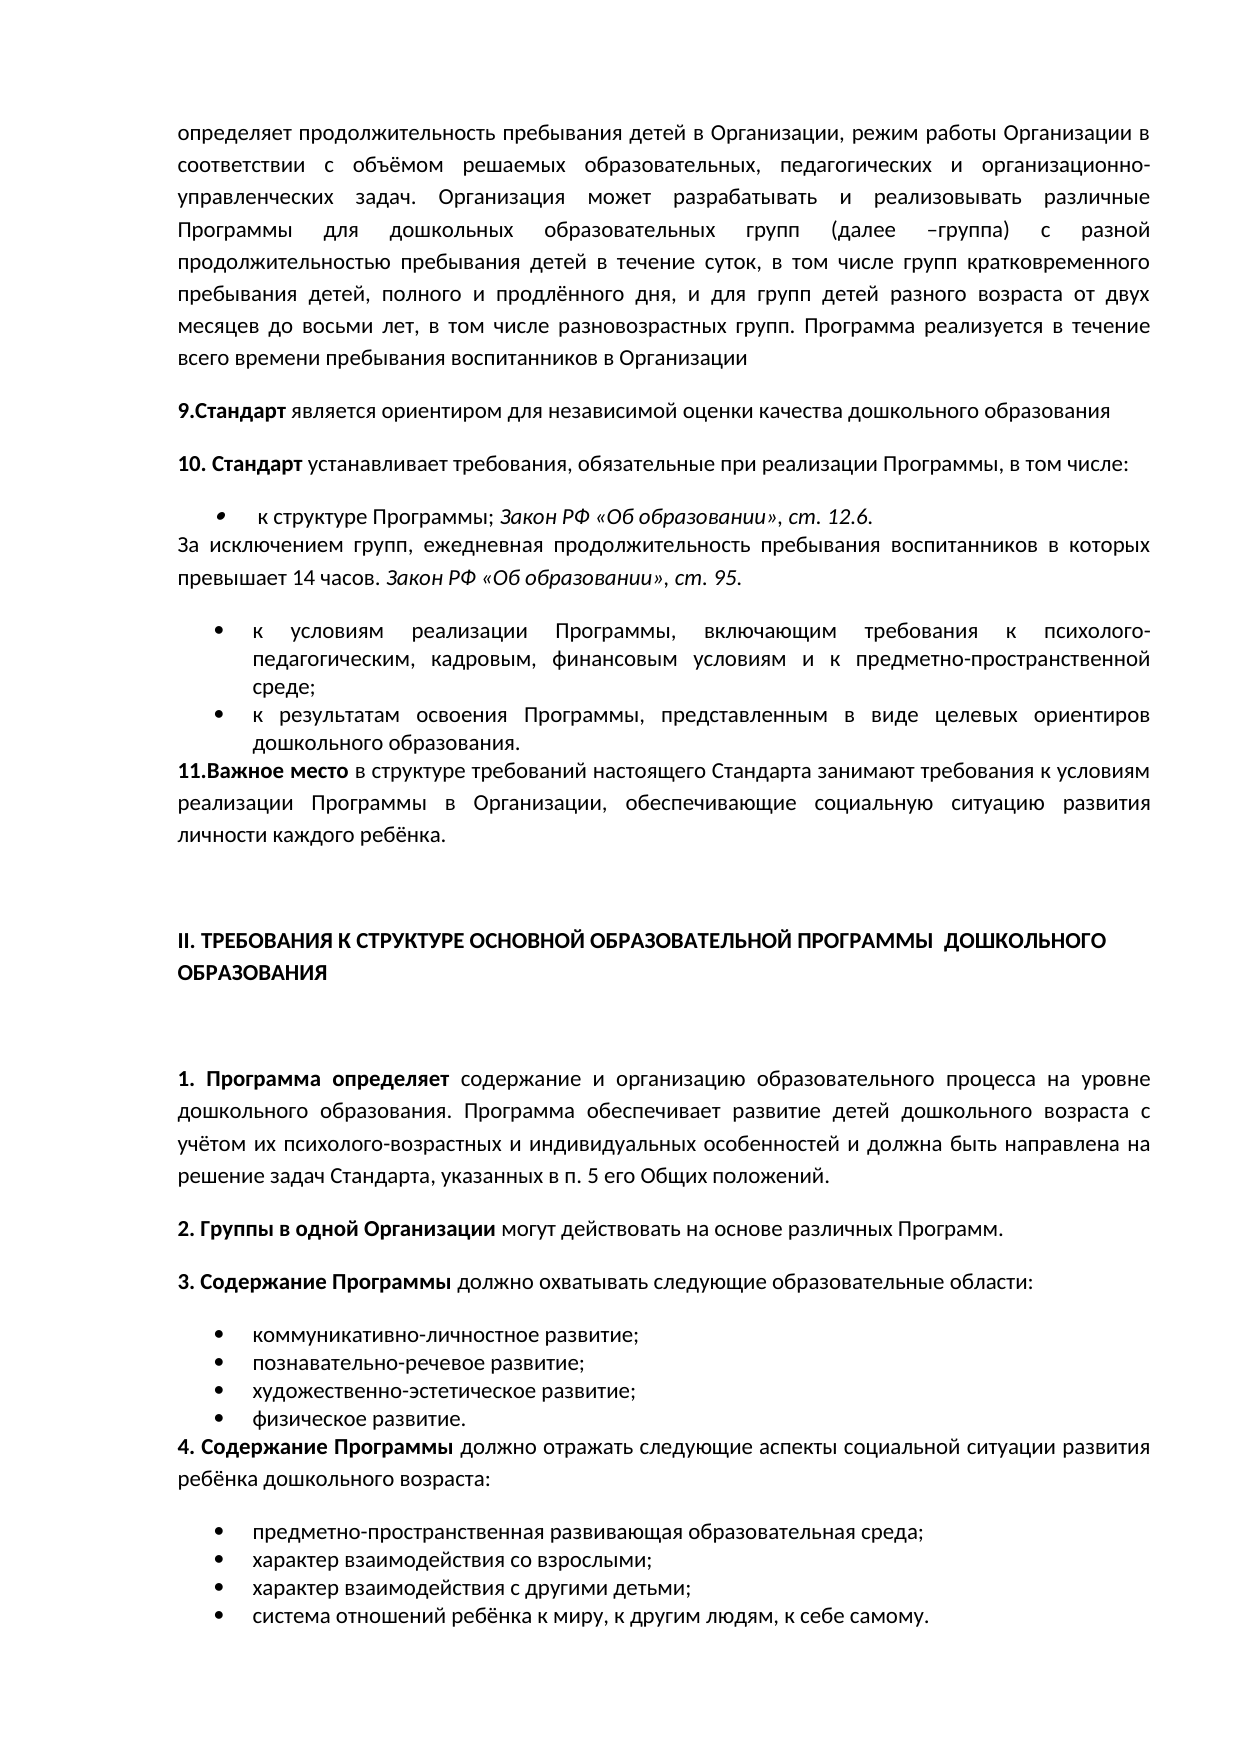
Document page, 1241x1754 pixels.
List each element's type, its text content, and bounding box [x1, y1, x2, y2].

text II. ТРЕБОВАНИЯ К СТРУКТУРЕ ОСНОВНОЙ ОБРАЗОВАТЕЛЬНОЙ ПРОГРАММЫ ДОШКОЛЬНОГО ОБРАЗОВАНИЯ [177, 926, 1152, 986]
list физическое развитие. [215, 1404, 1152, 1432]
text 4. Содержание Программы должно отражать следующие аспекты социальной ситуации развития ребёнка дошкольного возраста: [177, 1432, 1152, 1492]
list характер взаимодействия со взрослыми; [215, 1545, 1152, 1573]
list предметно-пространственная развивающая образовательная среда; [215, 1517, 1152, 1545]
list к результатам освоения Программы, представленным в виде целевых ориентиров дошкольного образования. [215, 700, 1152, 756]
text 10. Стандарт устанавливает требования, обязательные при реализации Программы, в том числе: [177, 449, 1152, 477]
list познавательно-речевое развитие; [215, 1348, 1152, 1376]
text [177, 118, 1152, 371]
text 3. Содержание Программы должно охватывать следующие образовательные области: [177, 1267, 1152, 1295]
text 11.Важное место в структуре требований настоящего Стандарта занимают требования к условиям реализации Программы в Организации, обеспечивающие социальную ситуацию развития личности каждого ребёнка. [177, 756, 1152, 848]
list художественно-эстетическое развитие; [215, 1376, 1152, 1404]
list к условиям реализации Программы, включающим требования к психолого-педагогическим, кадровым, финансовым условиям и к предметно-пространственной среде; [215, 616, 1152, 700]
list к структуре Программы; Закон РФ «Об образовании», ст. 12.6. [215, 502, 1152, 531]
text За исключением групп, ежедневная продолжительность пребывания воспитанников в которых превышает 14 часов. Закон РФ «Об образовании», ст. 95. [177, 531, 1152, 591]
list характер взаимодействия с другими детьми; [215, 1573, 1152, 1601]
text 9.Стандарт является ориентиром для независимой оценки качества дошкольного образования [177, 396, 1152, 424]
list коммуникативно-личностное развитие; [215, 1320, 1152, 1348]
list система отношений ребёнка к миру, к другим людям, к себе самому. [215, 1601, 1152, 1629]
text 2. Группы в одной Организации могут действовать на основе различных Программ. [177, 1214, 1152, 1242]
text 1. Программа определяет содержание и организацию образовательного процесса на уровне дошкольного образования. Программа обеспечивает развитие детей дошкольного возраста с учётом их психолого-возрастных и индивидуальных особенностей и должна быть направлена на решение задач Стандарта, указанных в п. 5 его Общих положений. [177, 1064, 1152, 1189]
